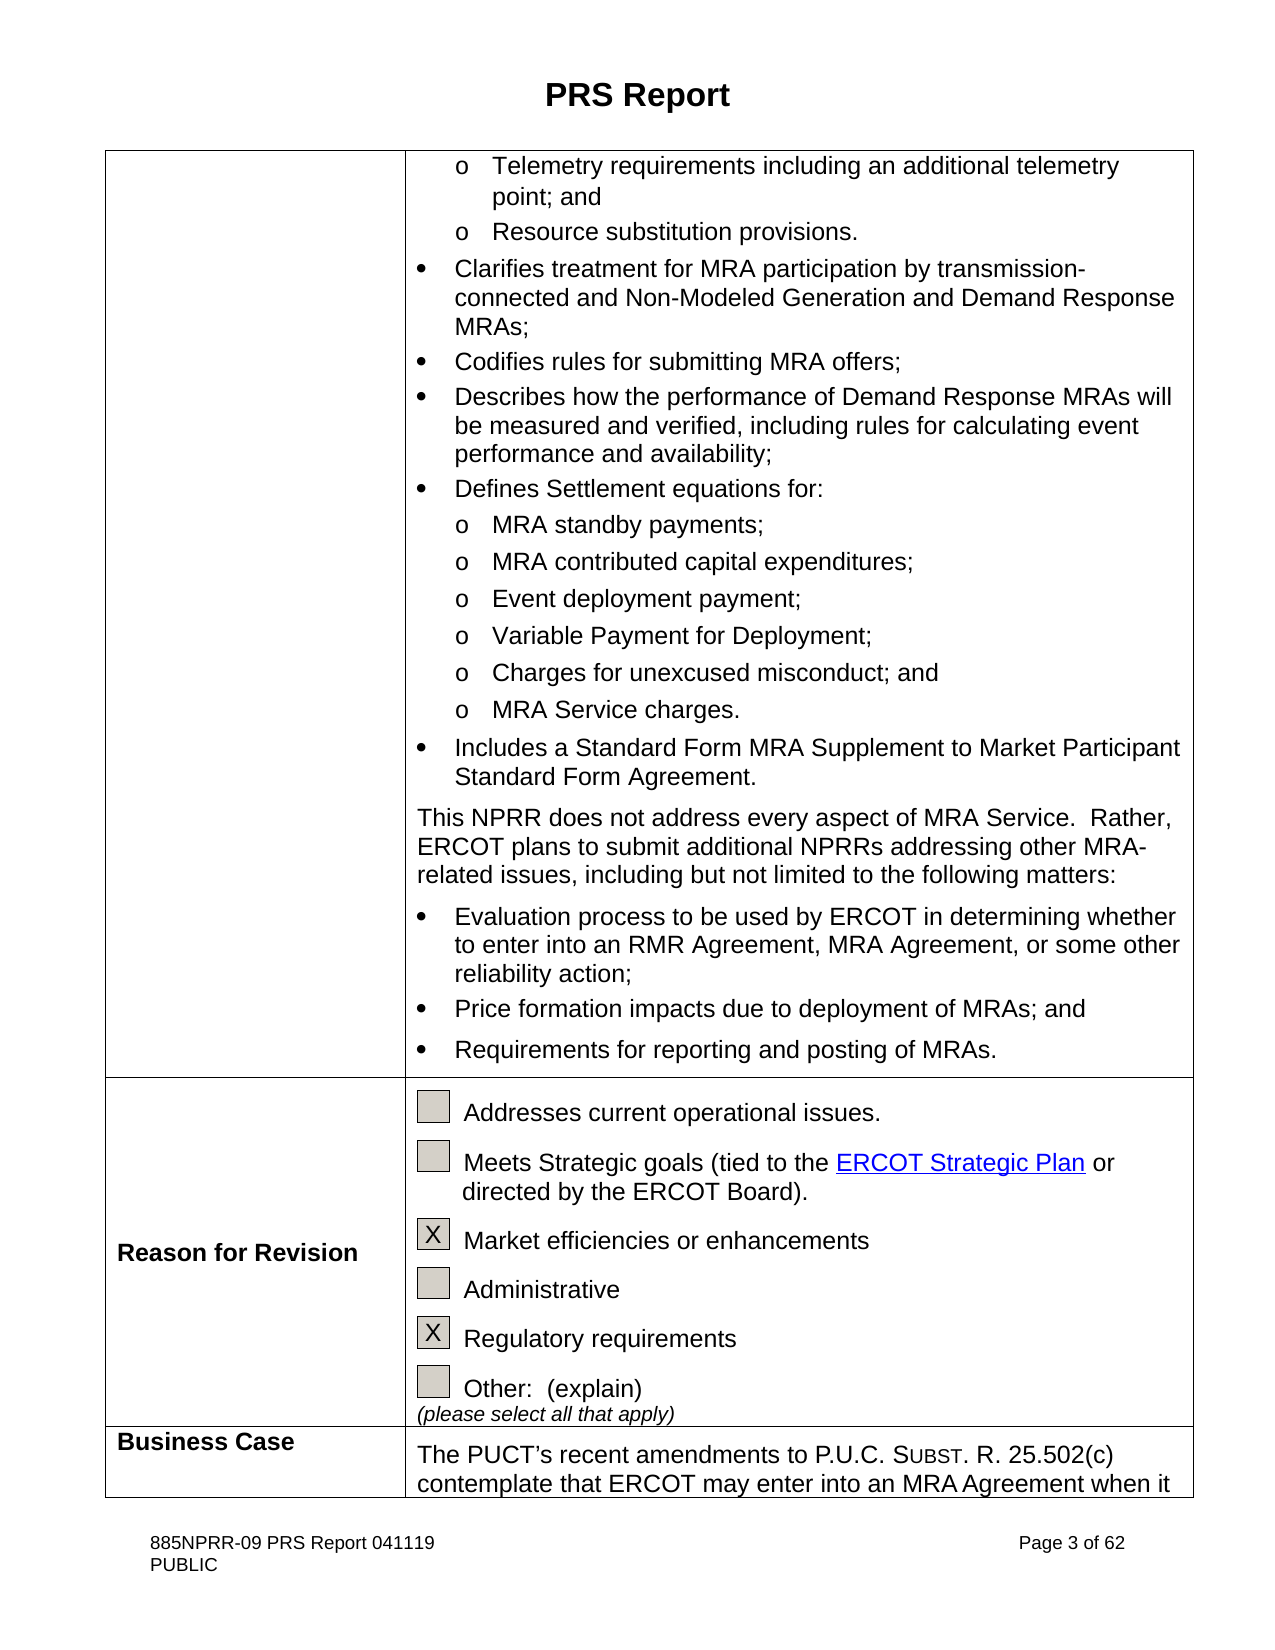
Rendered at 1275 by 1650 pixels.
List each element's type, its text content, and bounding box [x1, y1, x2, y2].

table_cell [406, 1427, 1193, 1497]
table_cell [406, 151, 1193, 1077]
table_cell Business Case [106, 1427, 405, 1497]
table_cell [106, 151, 405, 1077]
table_cell Addresses current operational issues. Meets Strategic goals (tied to the ERCOT Strategic Plan or directed by the ERCOT Board). Market efficiencies or enhancements Administrative Regulatory requirements Other: (explain) (please select all that apply) [406, 1078, 1193, 1426]
table_cell Reason for Revision [106, 1078, 405, 1426]
